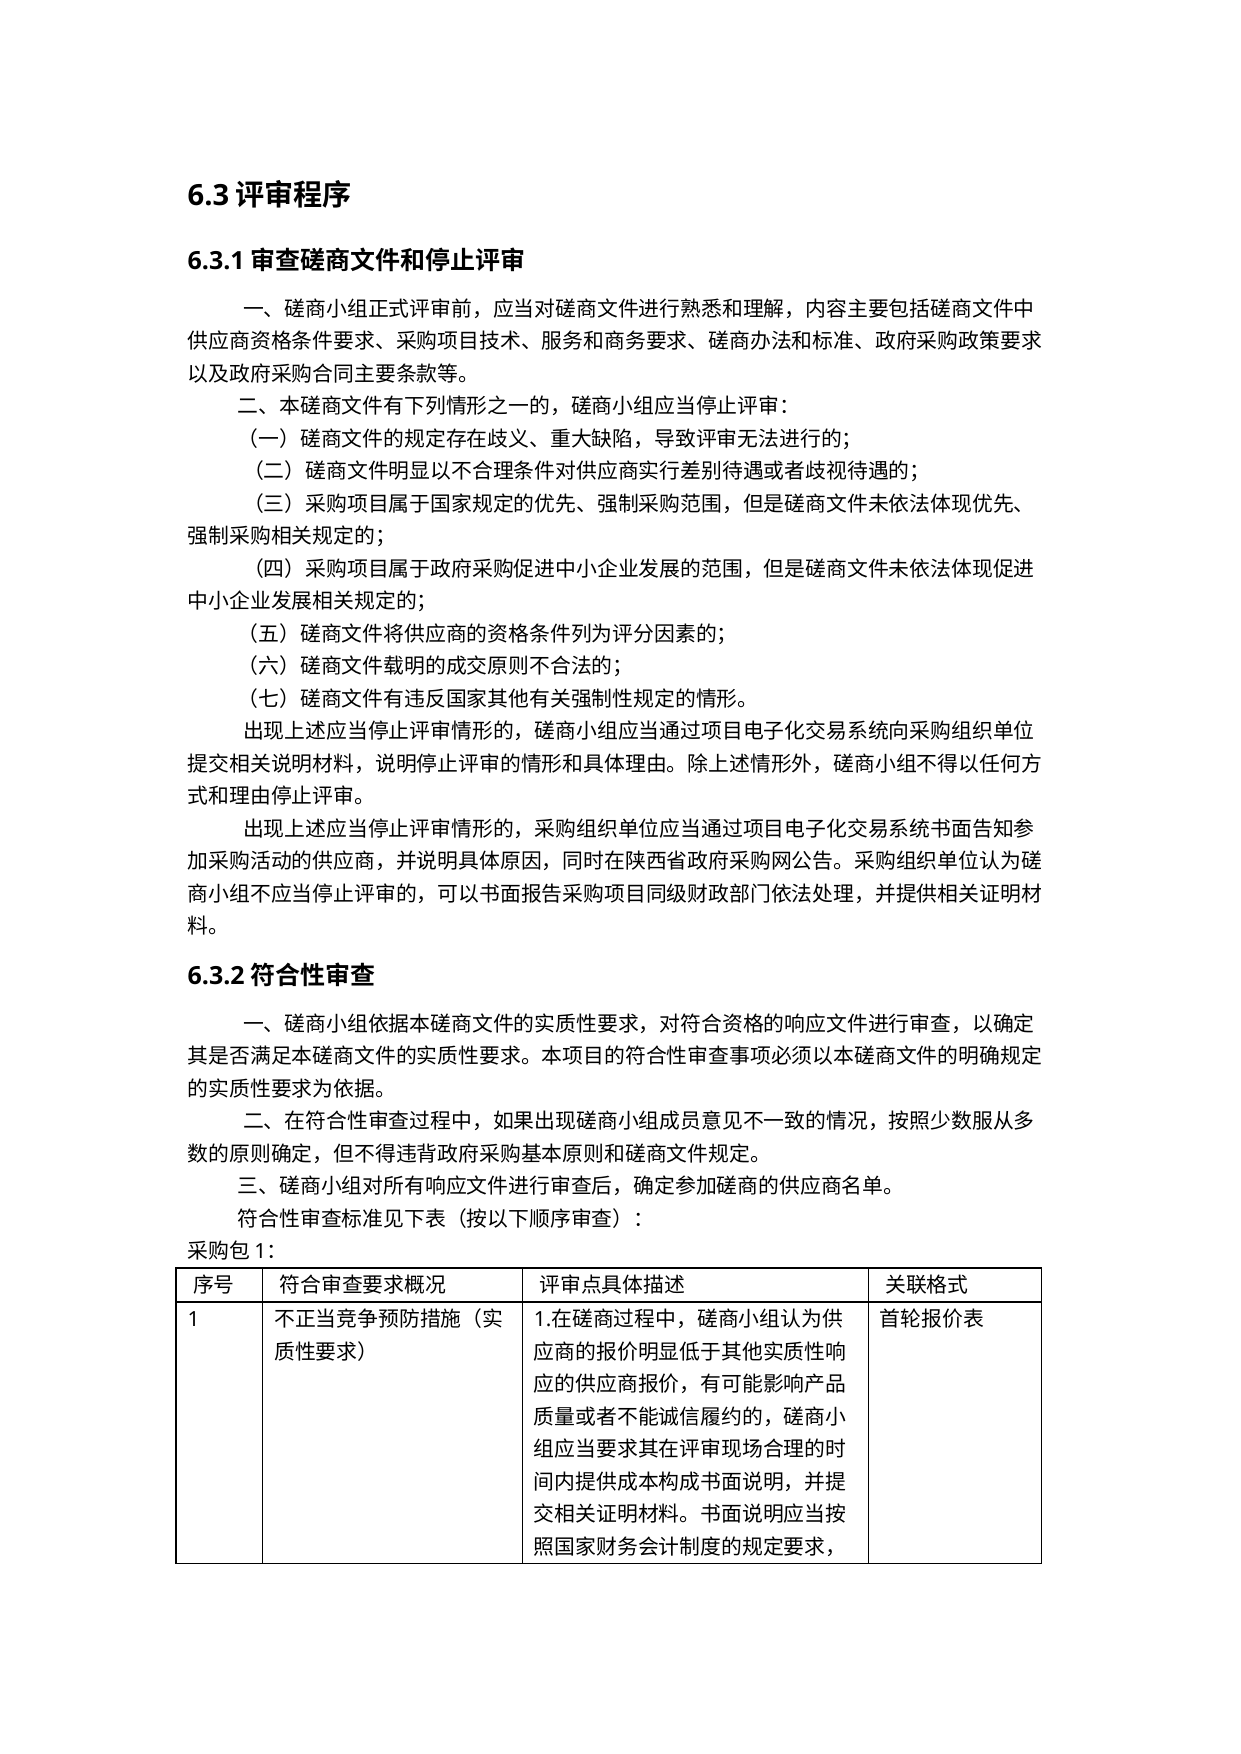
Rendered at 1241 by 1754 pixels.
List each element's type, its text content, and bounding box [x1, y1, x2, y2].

text （四）采购项目属于政府采购促进中小企业发展的范围，但是磋商文件未依法体现促进中小企业发展相关规定的； [187, 552, 1053, 617]
text 6.3评审程序 [187, 162, 1053, 227]
text 采购包1： [187, 1234, 1053, 1267]
text （一）磋商文件的规定存在歧义、重大缺陷，导致评审无法进行的； [187, 422, 1053, 454]
text （二）磋商文件明显以不合理条件对供应商实行差别待遇或者歧视待遇的； [187, 454, 1053, 487]
table_cell 首轮报价表 [869, 1303, 1041, 1563]
text 出现上述应当停止评审情形的，采购组织单位应当通过项目电子化交易系统书面告知参加采购活动的供应商，并说明具体原因，同时在陕西省政府采购网公告。采购组织单位认为磋商小组不应当停止评审的，可以书面报告采购项目同级财政部门依法处理，并提供相关证明材料。 [187, 812, 1053, 942]
text 一、磋商小组依据本磋商文件的实质性要求，对符合资格的响应文件进行审查，以确定其是否满足本磋商文件的实质性要求。本项目的符合性审查事项必须以本磋商文件的明确规定的实质性要求为依据。 [187, 1007, 1053, 1104]
text （三）采购项目属于国家规定的优先、强制采购范围，但是磋商文件未依法体现优先、强制采购相关规定的； [187, 487, 1053, 552]
text （五）磋商文件将供应商的资格条件列为评分因素的； [187, 617, 1053, 649]
text 符合性审查标准见下表（按以下顺序审查）： [187, 1202, 1053, 1234]
text 三、磋商小组对所有响应文件进行审查后，确定参加磋商的供应商名单。 [187, 1169, 1053, 1202]
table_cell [523, 1303, 868, 1563]
text 一、磋商小组正式评审前，应当对磋商文件进行熟悉和理解，内容主要包括磋商文件中供应商资格条件要求、采购项目技术、服务和商务要求、磋商办法和标准、政府采购政策要求以及政府采购合同主要条款等。 [187, 292, 1053, 389]
text 二、本磋商文件有下列情形之一的，磋商小组应当停止评审： [187, 389, 1053, 422]
text 出现上述应当停止评审情形的，磋商小组应当通过项目电子化交易系统向采购组织单位提交相关说明材料，说明停止评审的情形和具体理由。除上述情形外，磋商小组不得以任何方式和理由停止评审。 [187, 714, 1053, 812]
text （七）磋商文件有违反国家其他有关强制性规定的情形。 [187, 682, 1053, 714]
text 二、在符合性审查过程中，如果出现磋商小组成员意见不一致的情况，按照少数服从多数的原则确定，但不得违背政府采购基本原则和磋商文件规定。 [187, 1104, 1053, 1169]
table_cell 不正当竞争预防措施（实质性要求） [263, 1303, 522, 1563]
text 6.3.1审查磋商文件和停止评审 [187, 227, 1053, 292]
table_header 序号 [177, 1269, 262, 1301]
text （六）磋商文件载明的成交原则不合法的； [187, 649, 1053, 682]
table_cell 1 [177, 1303, 262, 1563]
table_header 评审点具体描述 [523, 1269, 868, 1301]
text 6.3.2符合性审查 [187, 942, 1053, 1007]
table_header 符合审查要求概况 [263, 1269, 522, 1301]
table_header 关联格式 [869, 1269, 1041, 1301]
